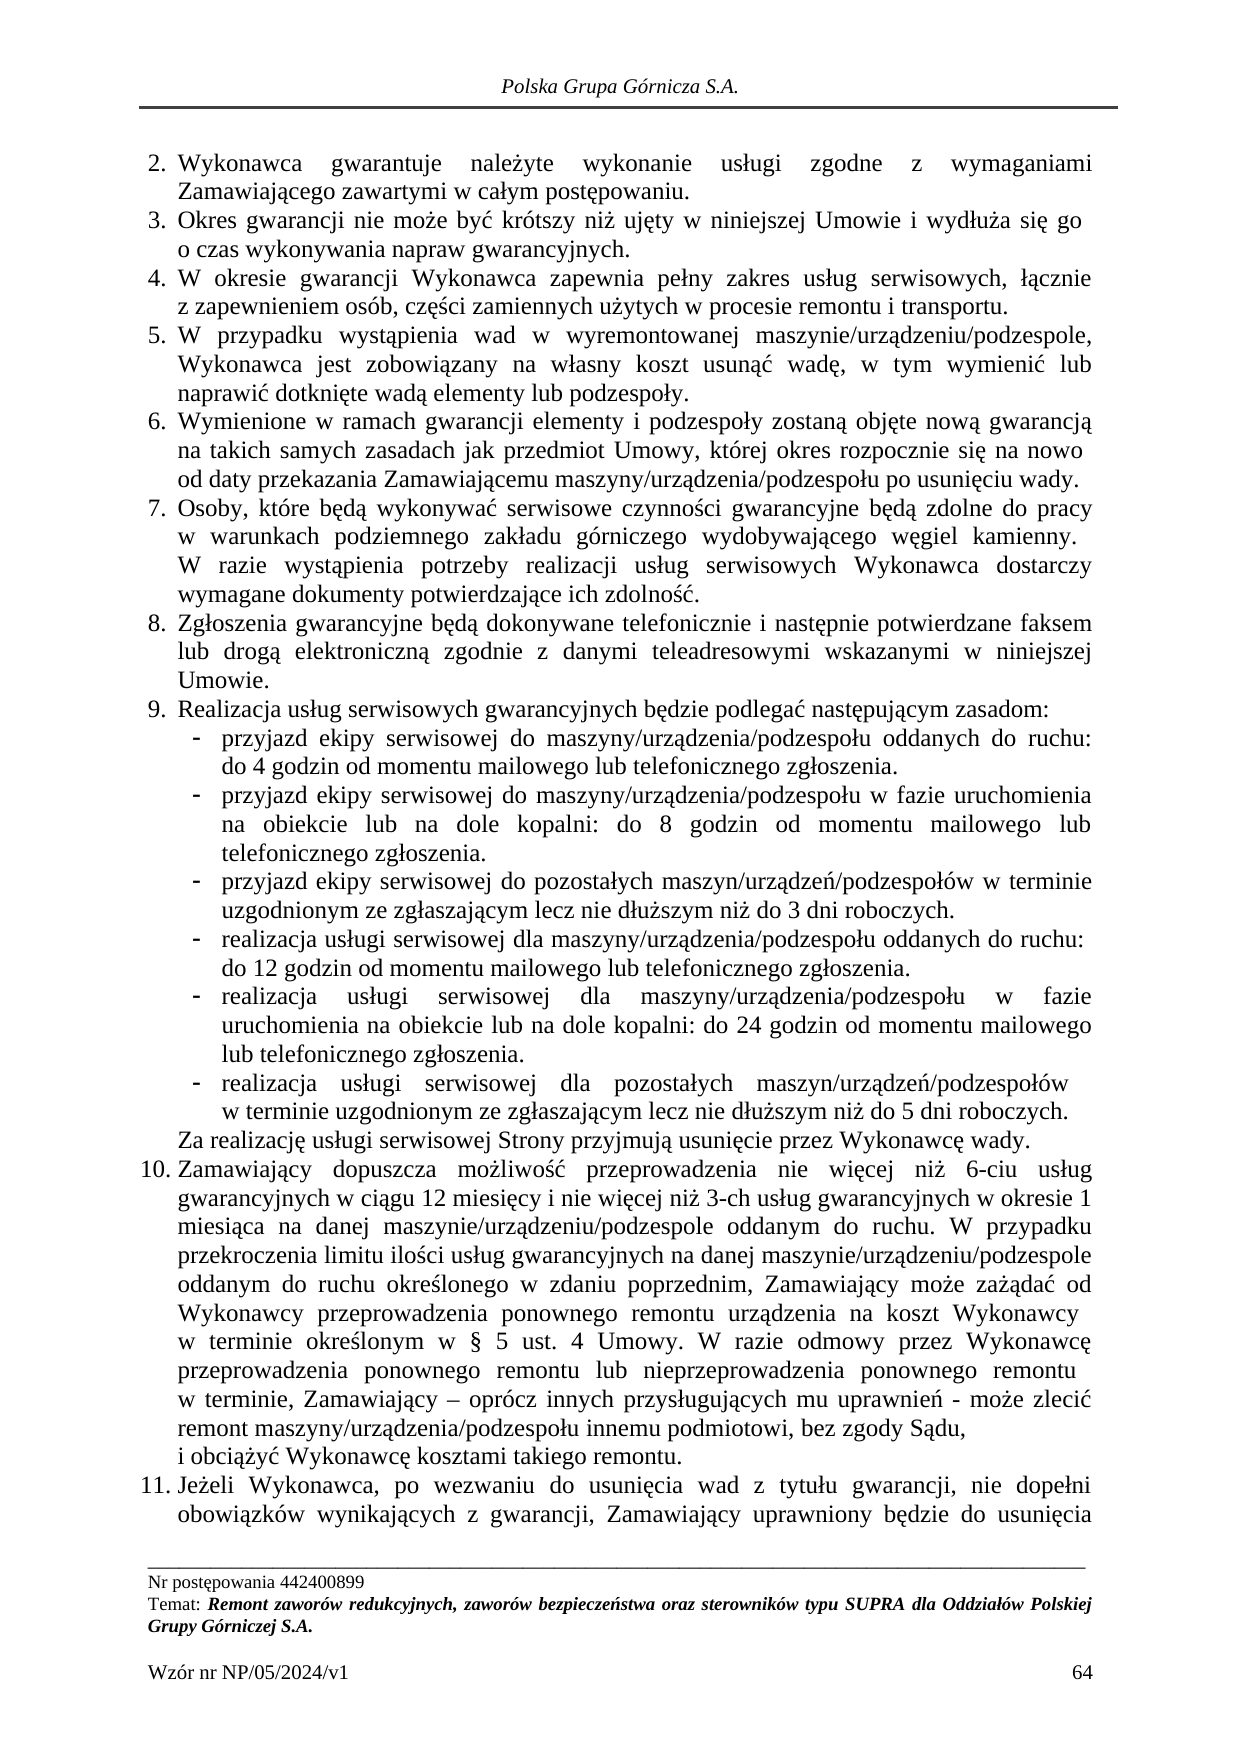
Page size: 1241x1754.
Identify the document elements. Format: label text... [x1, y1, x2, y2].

list Wykonawca gwarantuje należyte wykonanie usługi zgodne z wymaganiami Zamawiającego zawartymi w całym postępowaniu. [148, 148, 1093, 205]
list W okresie gwarancji Wykonawca zapewnia pełny zakres usług serwisowych, łącznie z zapewnieniem osób, części zamiennych użytych w procesie remontu i transportu. [148, 263, 1093, 320]
list Osoby, które będą wykonywać serwisowe czynności gwarancyjne będą zdolne do pracy w warunkach podziemnego zakładu górniczego wydobywającego węgiel kamienny. W razie wystąpienia potrzeby realizacji usług serwisowych Wykonawca dostarczy wymagane dokumenty potwierdzające ich zdolność. [148, 493, 1093, 608]
text Za realizację usługi serwisowej Strony przyjmują usunięcie przez Wykonawcę wady. [148, 1125, 1093, 1154]
list realizacja usługi serwisowej dla maszyny/urządzenia/podzespołu w fazie uruchomienia na obiekcie lub na dole kopalni: do 24 godzin od momentu mailowego lub telefonicznego zgłoszenia. [192, 981, 1093, 1068]
list przyjazd ekipy serwisowej do pozostałych maszyn/urządzeń/podzespołów w terminie uzgodnionym ze zgłaszającym lecz nie dłuższym niż do 3 dni roboczych. [192, 866, 1093, 924]
list Zgłoszenia gwarancyjne będą dokonywane telefonicznie i następnie potwierdzane faksem lub drogą elektroniczną zgodnie z danymi teleadresowymi wskazanymi w niniejszej Umowie. [148, 608, 1093, 694]
list Zamawiający dopuszcza możliwość przeprowadzenia nie więcej niż 6-ciu usług gwarancyjnych w ciągu 12 miesięcy i nie więcej niż 3-ch usług gwarancyjnych w okresie 1 miesiąca na danej maszynie/urządzeniu/podzespole oddanym do ruchu. W przypadku przekroczenia limitu ilości usług gwarancyjnych na danej maszynie/urządzeniu/podzespole oddanym do ruchu określonego w zdaniu poprzednim, Zamawiający może zażądać od Wykonawcy przeprowadzenia ponownego remontu urządzenia na koszt Wykonawcy w terminie określonym w § 5 ust. 4 Umowy. W razie odmowy przez Wykonawcę przeprowadzenia ponownego remontu lub nieprzeprowadzenia ponownego remontu w terminie, Zamawiający – oprócz innych przysługujących mu uprawnień - może zlecić remont maszyny/urządzenia/podzespołu innemu podmiotowi, bez zgody Sądu, i obciążyć Wykonawcę kosztami takiego remontu. [140, 1154, 1093, 1470]
list realizacja usługi serwisowej dla pozostałych maszyn/urządzeń/podzespołów w terminie uzgodnionym ze zgłaszającym lecz nie dłuższym niż do 5 dni roboczych. [192, 1068, 1093, 1125]
list Wymienione w ramach gwarancji elementy i podzespoły zostaną objęte nową gwarancją na takich samych zasadach jak przedmiot Umowy, której okres rozpocznie się na nowo od daty przekazania Zamawiającemu maszyny/urządzenia/podzespołu po usunięciu wady. [148, 406, 1093, 493]
list realizacja usługi serwisowej dla maszyny/urządzenia/podzespołu oddanych do ruchu: do 12 godzin od momentu mailowego lub telefonicznego zgłoszenia. [192, 924, 1093, 981]
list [140, 1470, 1093, 1528]
list Realizacja usług serwisowych gwarancyjnych będzie podlegać następującym zasadom: [148, 694, 1093, 723]
list przyjazd ekipy serwisowej do maszyny/urządzenia/podzespołu w fazie uruchomienia na obiekcie lub na dole kopalni: do 8 godzin od momentu mailowego lub telefonicznego zgłoszenia. [192, 780, 1093, 866]
list przyjazd ekipy serwisowej do maszyny/urządzenia/podzespołu oddanych do ruchu: do 4 godzin od momentu mailowego lub telefonicznego zgłoszenia. [192, 723, 1093, 780]
list W przypadku wystąpienia wad w wyremontowanej maszynie/urządzeniu/podzespole, Wykonawca jest zobowiązany na własny koszt usunąć wadę, w tym wymienić lub naprawić dotknięte wadą elementy lub podzespoły. [148, 320, 1093, 406]
list Okres gwarancji nie może być krótszy niż ujęty w niniejszej Umowie i wydłuża się go o czas wykonywania napraw gwarancyjnych. [148, 205, 1093, 263]
